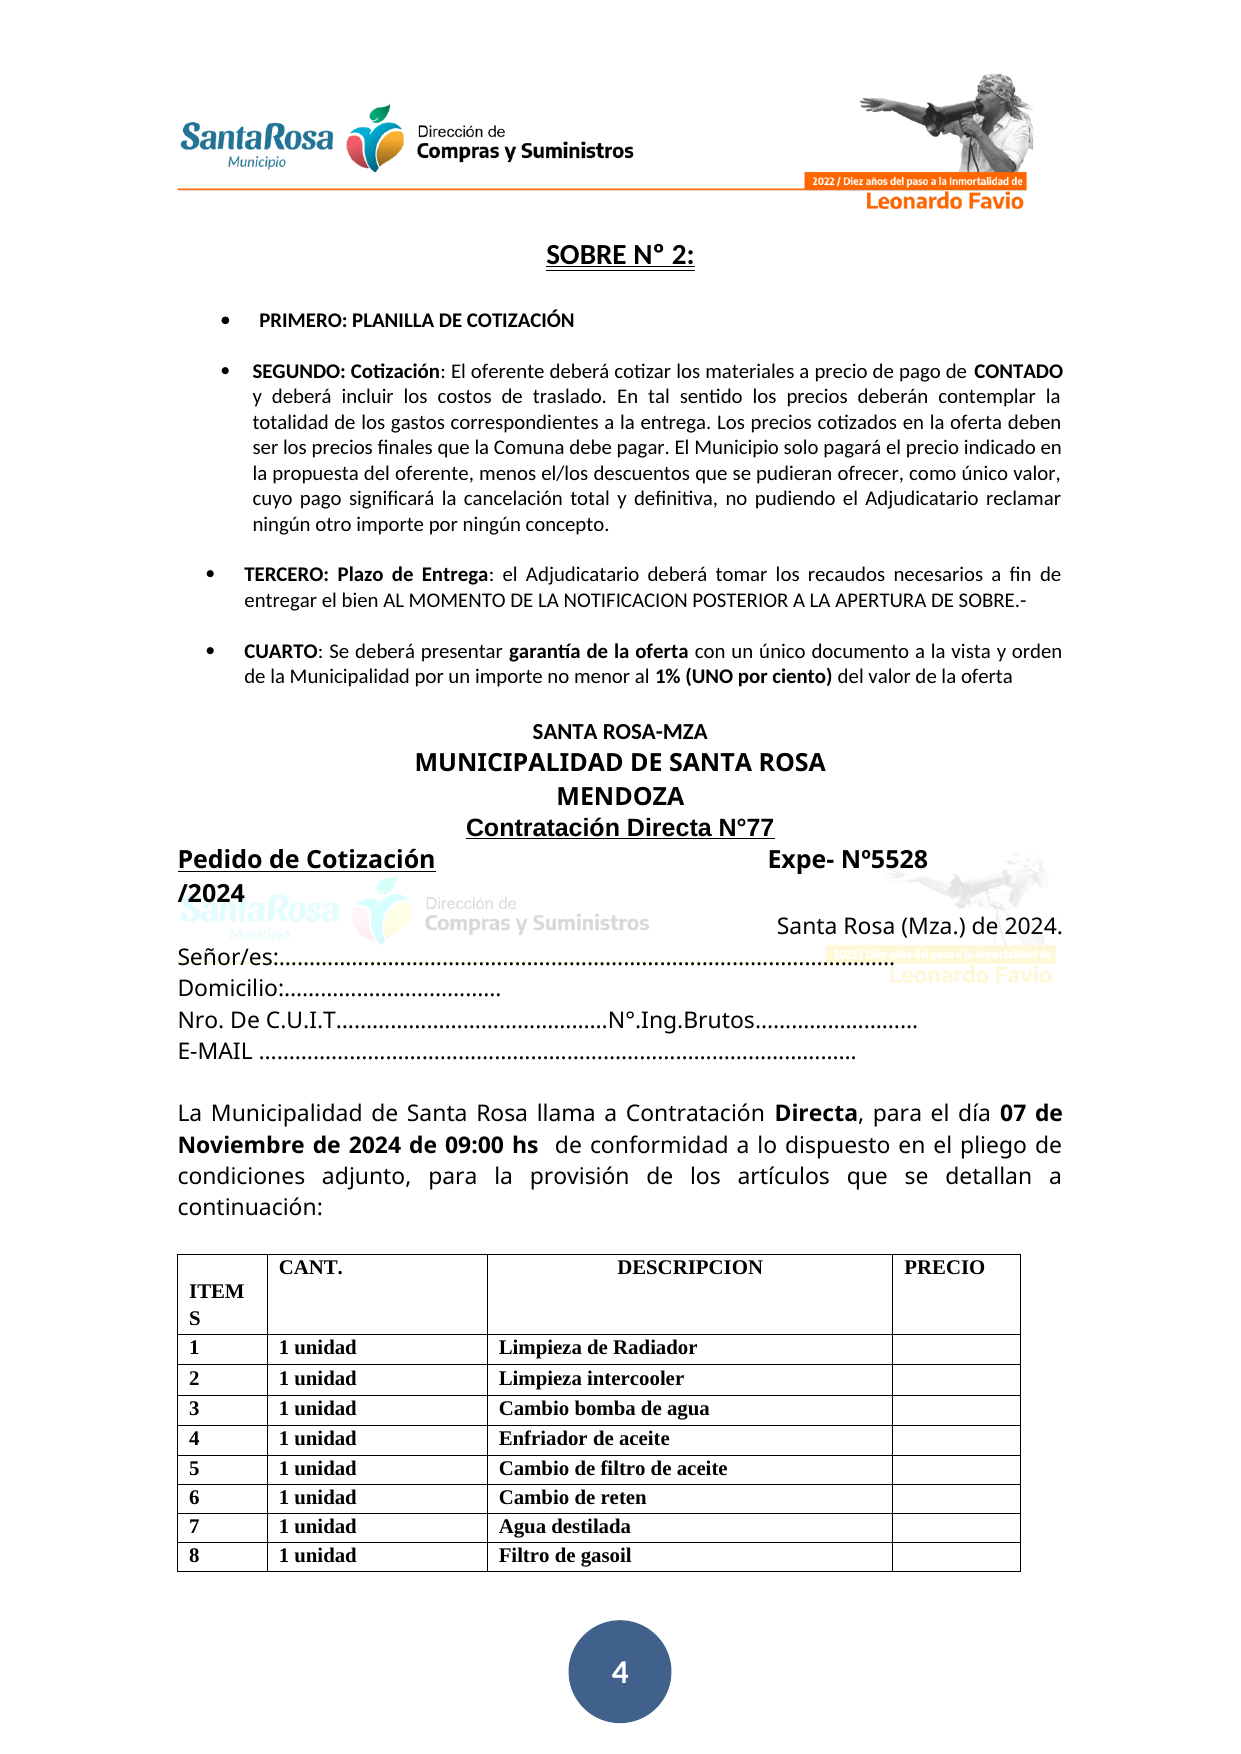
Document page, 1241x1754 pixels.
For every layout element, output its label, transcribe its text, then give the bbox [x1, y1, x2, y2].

table_header PRECIO [893, 1255, 1020, 1334]
table_cell Limpieza de Radiador [488, 1335, 892, 1364]
table_cell 8 [178, 1543, 267, 1571]
table_cell 7 [178, 1514, 267, 1542]
text Santa Rosa (Mza.) de 2024. [177, 910, 1063, 941]
text Nro. De C.U.I.T………………………………………N°.Ing.Brutos……………………… [177, 1003, 1063, 1035]
table_cell 2 [178, 1365, 267, 1394]
table_cell [893, 1456, 1020, 1484]
table_cell 1 unidad [268, 1456, 487, 1484]
text SOBRE Nº 2: [177, 236, 1063, 272]
list CUARTO: Se deberá presentar garantía de la oferta con un único documento a la vista y orden de la Municipalidad por un importe no menor al 1% (UNO por ciento) del valor de la oferta [207, 638, 1063, 689]
text /2024 [177, 876, 1063, 910]
table_cell 1 unidad [268, 1485, 487, 1513]
text Pedido de Cotización Expe- Nº5528 [177, 842, 1063, 876]
table_cell Enfriador de aceite [488, 1426, 892, 1455]
table_cell 1 unidad [268, 1426, 487, 1455]
table_cell 4 [178, 1426, 267, 1455]
table_cell Cambio bomba de agua [488, 1396, 892, 1425]
table_cell 3 [178, 1396, 267, 1425]
text La Municipalidad de Santa Rosa llama a Contratación Directa, para el día 07 de Noviembre de 2024 de 09:00 hs de conformidad a lo dispuesto en el pliego de condiciones adjunto, para la provisión de los artículos que se detallan a continuación: [177, 1097, 1063, 1222]
table_cell [893, 1426, 1020, 1455]
table_cell 1 unidad [268, 1543, 487, 1571]
table_cell [893, 1543, 1020, 1571]
table_header ITEMS [178, 1255, 267, 1334]
text Domicilio:……………………………… [177, 972, 1063, 1003]
table_cell 1 [178, 1335, 267, 1364]
text MENDOZA [177, 779, 1063, 813]
table_cell [893, 1396, 1020, 1425]
table_cell 1 unidad [268, 1365, 487, 1394]
table_header DESCRIPCION [488, 1255, 892, 1334]
text Señor/es:………………………………………………………………………………………… [177, 941, 1063, 972]
text SANTA ROSA-MZA [177, 717, 1063, 745]
table_cell 5 [178, 1456, 267, 1484]
picture [177, 73, 1034, 209]
table_cell Limpieza intercooler [488, 1365, 892, 1394]
list SEGUNDO: Cotización: El oferente deberá cotizar los materiales a precio de pago de CONTADO y deberá incluir los costos de traslado. En tal sentido los precios deberán contemplar la totalidad de los gastos correspondientes a la entrega. Los precios cotizados en la oferta deben ser los precios finales que la Comuna debe pagar. El Municipio solo pagará el precio indicado en la propuesta del oferente, menos el/los descuentos que se pudieran ofrecer, como único valor, cuyo pago significará la cancelación total y definitiva, no pudiendo el Adjudicatario reclamar ningún otro importe por ningún concepto. [222, 358, 1063, 536]
table_cell Filtro de gasoil [488, 1543, 892, 1571]
table_cell 6 [178, 1485, 267, 1513]
table_cell 1 unidad [268, 1335, 487, 1364]
table_cell 1 unidad [268, 1396, 487, 1425]
table_header CANT. [268, 1255, 487, 1334]
table_cell [893, 1485, 1020, 1513]
list TERCERO: Plazo de Entrega: el Adjudicatario deberá tomar los recaudos necesarios a fin de entregar el bien AL MOMENTO DE LA NOTIFICACION POSTERIOR A LA APERTURA DE SOBRE.- [207, 562, 1063, 612]
table_cell 1 unidad [268, 1514, 487, 1542]
table_cell Agua destilada [488, 1514, 892, 1542]
table_cell [893, 1365, 1020, 1394]
table_cell Cambio de reten [488, 1485, 892, 1513]
text E-MAIL ……………………………………………………………………………………… [177, 1035, 1063, 1066]
list PRIMERO: PLANILLA DE COTIZACIÓN [222, 307, 1063, 333]
text MUNICIPALIDAD DE SANTA ROSA [177, 745, 1063, 779]
table_cell Cambio de filtro de aceite [488, 1456, 892, 1484]
text Contratación Directa N°77 [177, 813, 1063, 842]
table_cell [893, 1514, 1020, 1542]
table_cell [893, 1335, 1020, 1364]
